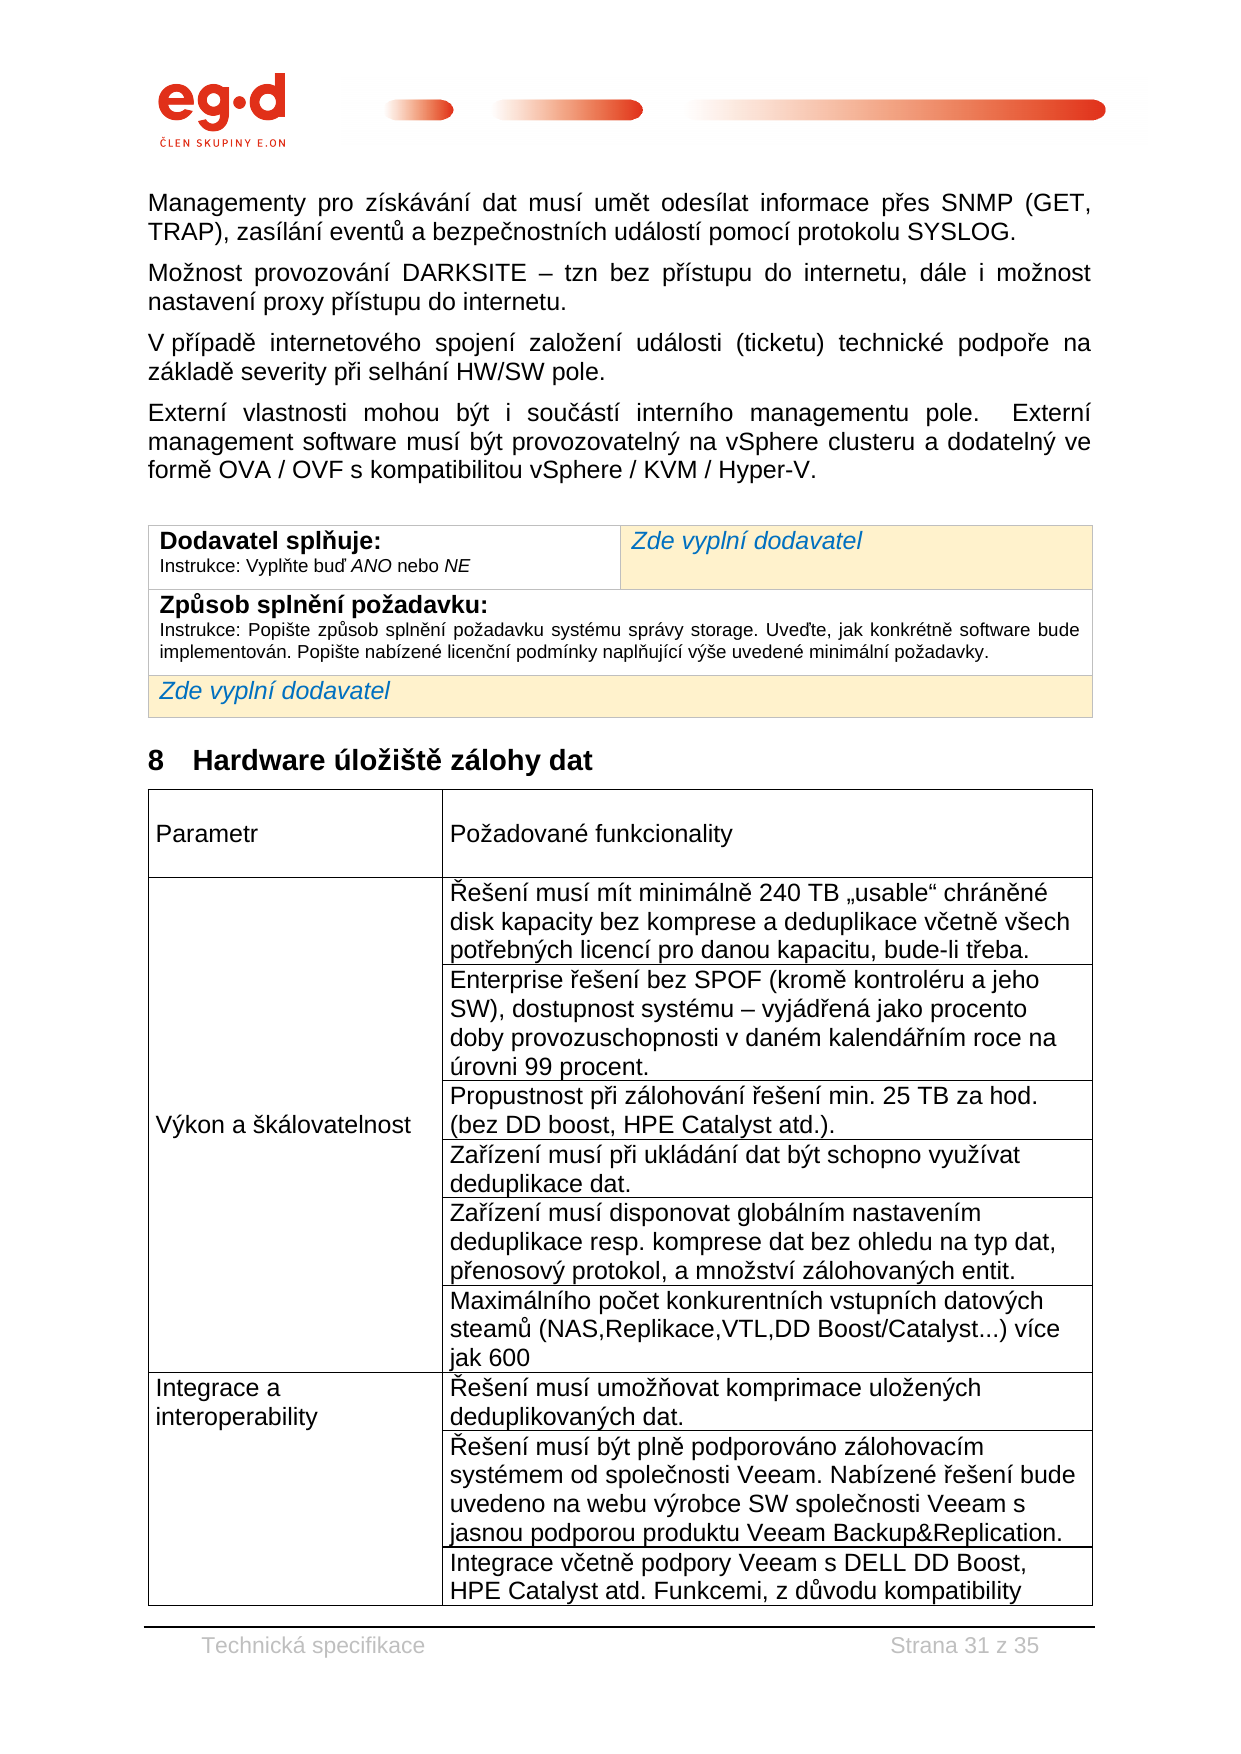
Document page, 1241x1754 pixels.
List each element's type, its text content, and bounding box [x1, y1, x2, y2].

table_cell Způsob splnění požadavku: Instrukce: Popište způsob splnění požadavku systému správy storage. Uveďte, jak konkrétně software bude implementován. Popište nabízené licenční podmínky naplňující výše uvedené minimální požadavky. [149, 590, 1092, 674]
table_cell Řešení musí umožňovat komprimace uložených deduplikovaných dat. [443, 1373, 1092, 1430]
picture [341, 76, 1148, 145]
table_cell Řešení musí být plně podporováno zálohovacím systémem od společnosti Veeam. Nabízené řešení bude uvedeno na webu výrobce SW společnosti Veeam s jasnou podporou produktu Veeam Backup&Replication. [443, 1431, 1092, 1546]
table_cell Integrace a interoperability [149, 1373, 442, 1605]
table_cell Zde vyplní dodavatel [149, 676, 1092, 717]
table_header Zde vyplní dodavatel [621, 526, 1092, 589]
table_header Dodavatel splňuje: Instrukce: Vyplňte buď ANO nebo NE [149, 526, 620, 589]
table_cell Řešení musí mít minimálně 240 TB „usable“ chráněné disk kapacity bez komprese a deduplikace včetně všech potřebných licencí pro danou kapacitu, bude-li třeba. [443, 878, 1092, 964]
table_cell Zařízení musí při ukládání dat být schopno využívat deduplikace dat. [443, 1140, 1092, 1197]
table_header Parametr [149, 790, 442, 877]
table_cell Enterprise řešení bez SPOF (kromě kontroléru a jeho SW), dostupnost systému – vyjádřená jako procento doby provozuschopnosti v daném kalendářním roce na úrovni 99 procent. [443, 965, 1092, 1080]
text Externí vlastnosti mohou být i součástí interního managementu pole. Externí management software musí být provozovatelný na vSphere clusteru a dodatelný ve formě OVA / OVF s kompatibilitou vSphere / KVM / Hyper-V. [148, 398, 1093, 484]
table_cell Výkon a škálovatelnost [149, 878, 442, 1372]
table_cell Zařízení musí disponovat globálním nastavením deduplikace resp. komprese dat bez ohledu na typ dat, přenosový protokol, a množství zálohovaných entit. [443, 1198, 1092, 1284]
subtitle Hardware úložiště zálohy dat [148, 743, 1093, 776]
text Managementy pro získávání dat musí umět odesílat informace přes SNMP (GET, TRAP), zasílání eventů a bezpečnostních událostí pomocí protokolu SYSLOG. [148, 188, 1093, 245]
table_cell Propustnost při zálohování řešení min. 25 TB za hod. (bez DD boost, HPE Catalyst atd.). [443, 1081, 1092, 1139]
picture [158, 73, 285, 147]
text V případě internetového spojení založení události (ticketu) technické podpoře na základě severity při selhání HW/SW pole. [148, 328, 1093, 385]
table_header Požadované funkcionality [443, 790, 1092, 877]
table_cell Maximálního počet konkurentních vstupních datových steamů (NAS,Replikace,VTL,DD Boost/Catalyst...) více jak 600 [443, 1286, 1092, 1372]
text Možnost provozování DARKSITE – tzn bez přístupu do internetu, dále i možnost nastavení proxy přístupu do internetu. [148, 258, 1093, 315]
